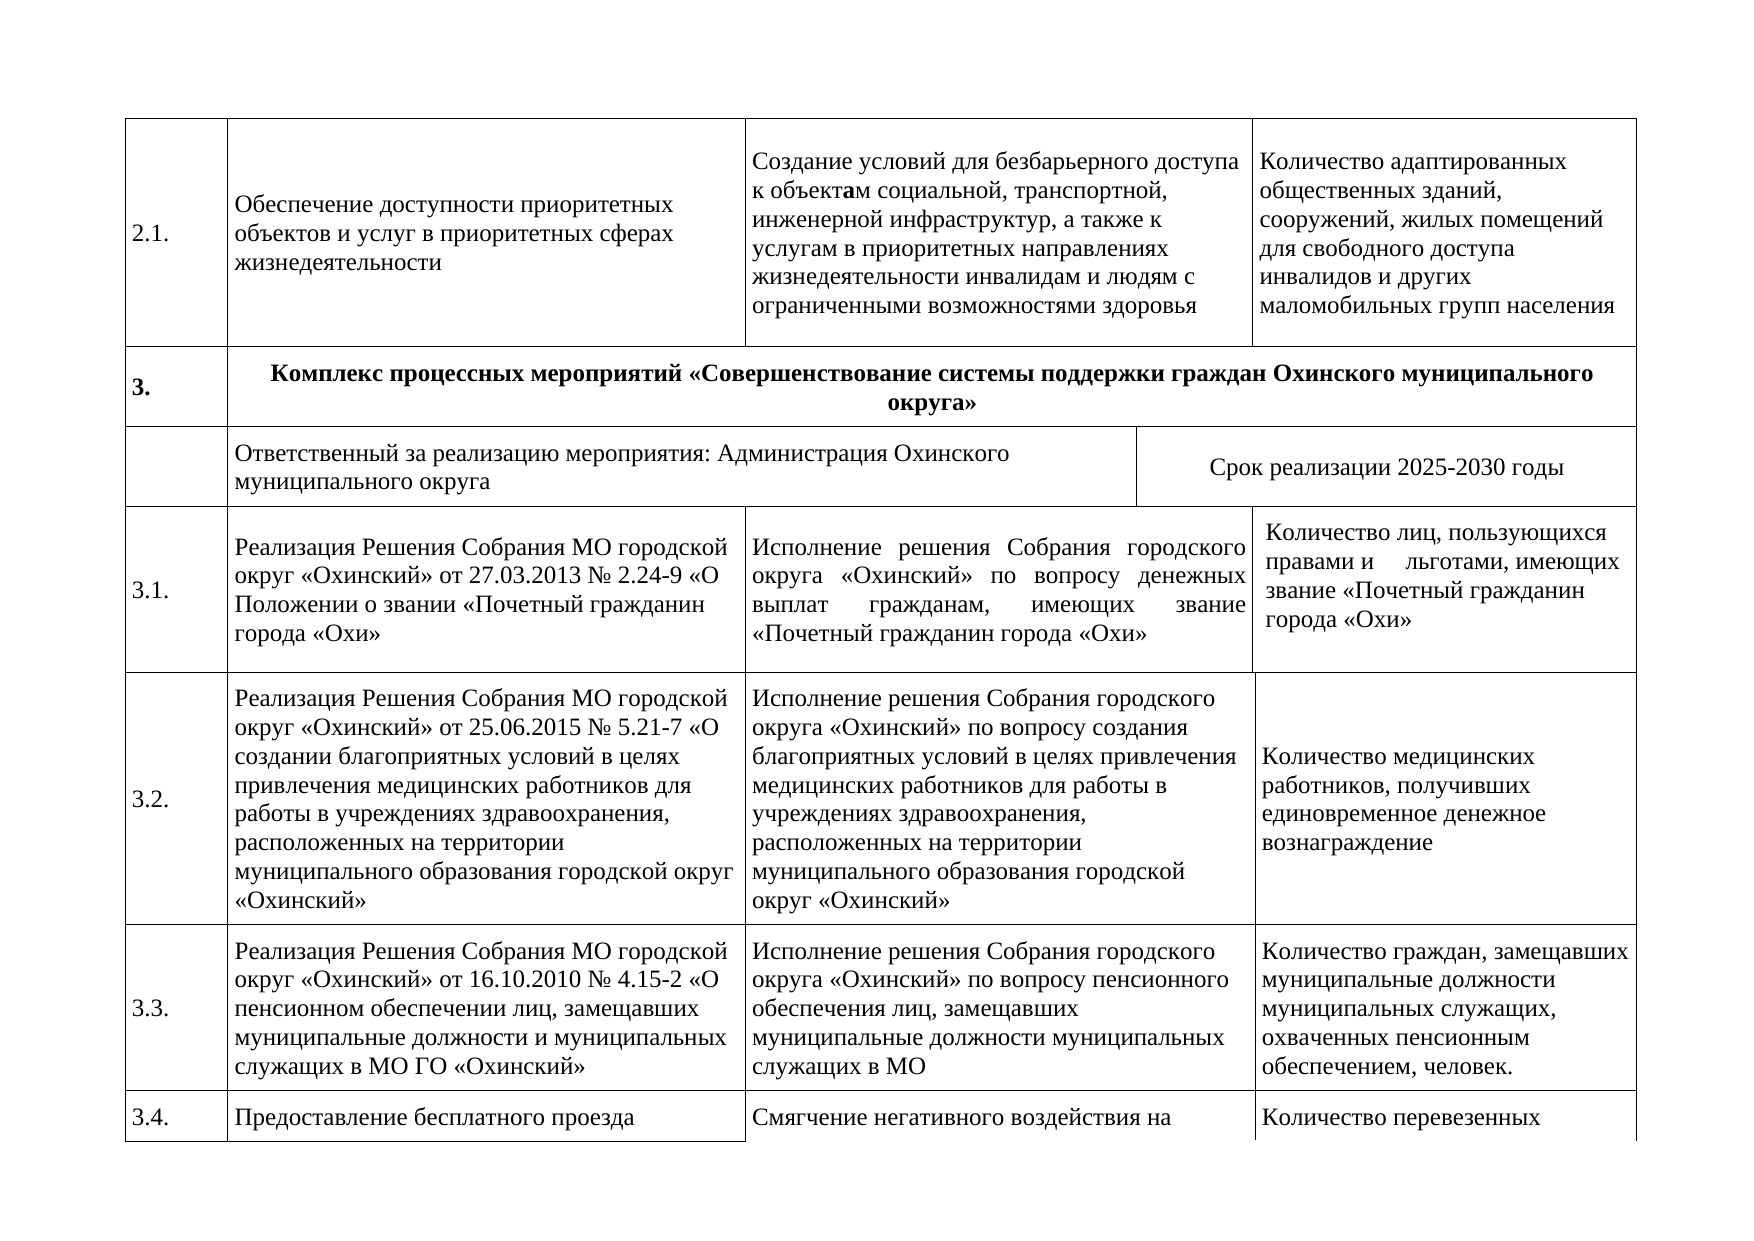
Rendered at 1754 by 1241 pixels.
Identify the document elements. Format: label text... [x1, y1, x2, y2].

table_cell Реализация Решения Собрания МО городской округ «Охинский» от 27.03.2013 № 2.24-9 «О Положении о звании «Почетный гражданин города «Охи» [228, 507, 745, 672]
table_cell Обеспечение доступности приоритетных объектов и услуг в приоритетных сферах жизнедеятельности [228, 119, 745, 346]
table_cell 3.1. [126, 507, 227, 672]
table_cell 3.3. [126, 925, 227, 1090]
table_cell 3.4. [126, 1091, 227, 1141]
table_cell Количество лиц, пользующихся правами и льготами, имеющих звание «Почетный гражданин города «Охи» [1253, 507, 1636, 672]
table_cell Комплекс процессных мероприятий «Совершенствование системы поддержки граждан Охинского муниципального округа» [228, 347, 1636, 426]
table_cell Исполнение решения Собрания городского округа «Охинский» по вопросу создания благоприятных условий в целях привлечения медицинских работников для работы в учреждениях здравоохранения, расположенных на территории муниципального образования городской округ «Охинский» [746, 673, 1255, 924]
table_cell Количество граждан, замещавших муниципальные должности муниципальных служащих, охваченных пенсионным обеспечением, человек. [1256, 925, 1636, 1090]
table_cell 2.1. [126, 119, 227, 346]
table_cell 3.2. [126, 673, 227, 924]
table_cell [126, 427, 227, 506]
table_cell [746, 1091, 1255, 1141]
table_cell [228, 1091, 745, 1141]
table_cell Количество адаптированных общественных зданий, сооружений, жилых помещений для свободного доступа инвалидов и других маломобильных групп населения [1253, 119, 1636, 346]
table_cell Исполнение решения Собрания городского округа «Охинский» по вопросу денежных выплат гражданам, имеющих звание «Почетный гражданин города «Охи» [746, 507, 1252, 672]
table_cell Создание условий для безбарьерного доступа к объектам социальной, транспортной, инженерной инфраструктур, а также к услугам в приоритетных направлениях жизнедеятельности инвалидам и людям с ограниченными возможностями здоровья [746, 119, 1252, 346]
table_cell Срок реализации 2025-2030 годы [1137, 427, 1636, 506]
table_cell Количество медицинских работников, получивших единовременное денежное вознаграждение [1256, 673, 1636, 924]
table_cell Реализация Решения Собрания МО городской округ «Охинский» от 25.06.2015 № 5.21-7 «О создании благоприятных условий в целях привлечения медицинских работников для работы в учреждениях здравоохранения, расположенных на территории муниципального образования городской округ «Охинский» [228, 673, 745, 924]
table_cell Реализация Решения Собрания МО городской округ «Охинский» от 16.10.2010 № 4.15-2 «О пенсионном обеспечении лиц, замещавших муниципальные должности и муниципальных служащих в МО ГО «Охинский» [228, 925, 745, 1090]
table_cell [1255, 1091, 1636, 1141]
table_cell Исполнение решения Собрания городского округа «Охинский» по вопросу пенсионного обеспечения лиц, замещавших муниципальные должности муниципальных служащих в МО [746, 925, 1255, 1090]
table_cell Ответственный за реализацию мероприятия: Администрация Охинского муниципального округа [228, 427, 1136, 506]
table_cell 3. [126, 347, 227, 426]
